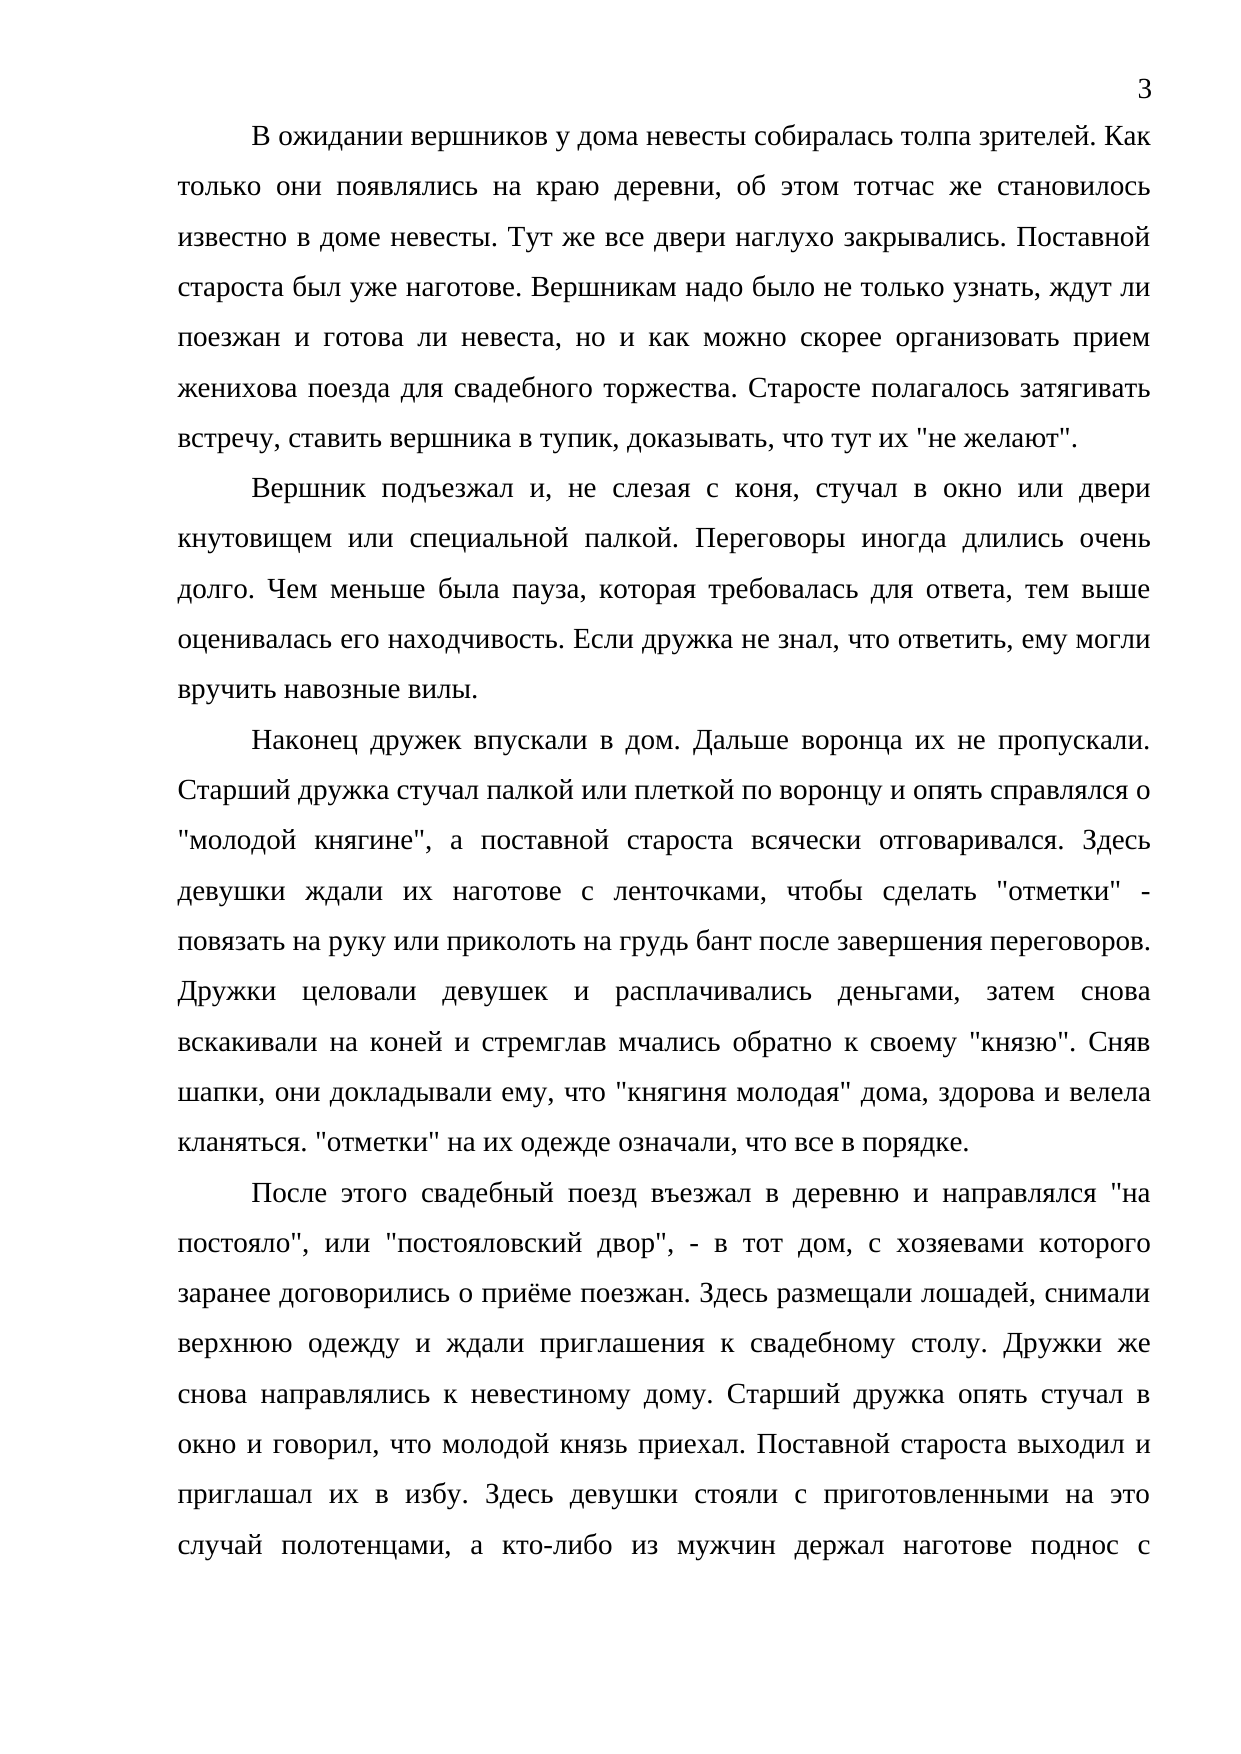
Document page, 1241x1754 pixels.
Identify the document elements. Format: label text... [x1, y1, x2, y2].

text Наконец дружек впускали в дом. Дальше воронца их не пропускали. Старший дружка стучал палкой или плеткой по воронцу и опять справлялся о "молодой княгине", а поставной староста всячески отговаривался. Здесь девушки ждали их наготове с ленточками, чтобы сделать "отметки" - повязать на руку или приколоть на грудь бант после завершения переговоров. Дружки целовали девушек и расплачивались деньгами, затем снова вскакивали на коней и стремглав мчались обратно к своему "князю". Сняв шапки, они докладывали ему, что "княгиня молодая" дома, здорова и велела кланяться. "отметки" на их одежде означали, что все в порядке. [177, 722, 1152, 1158]
text В ожидании вершников у дома невесты собиралась толпа зрителей. Как только они появлялись на краю деревни, об этом тотчас же становилось известно в доме невесты. Тут же все двери наглухо закрывались. Поставной староста был уже наготове. Вершникам надо было не только узнать, ждут ли поезжан и готова ли невеста, но и как можно скорее организовать прием женихова поезда для свадебного торжества. Старосте полагалось затягивать встречу, ставить вершника в тупик, доказывать, что тут их "не желают". [177, 118, 1152, 453]
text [177, 1175, 1152, 1560]
text Вершник подъезжал и, не слезая с коня, стучал в окно или двери кнутовищем или специальной палкой. Переговоры иногда длились очень долго. Чем меньше была пауза, которая требовалась для ответа, тем выше оценивалась его находчивость. Если дружка не знал, что ответить, ему могли вручить навозные вилы. [177, 470, 1152, 705]
